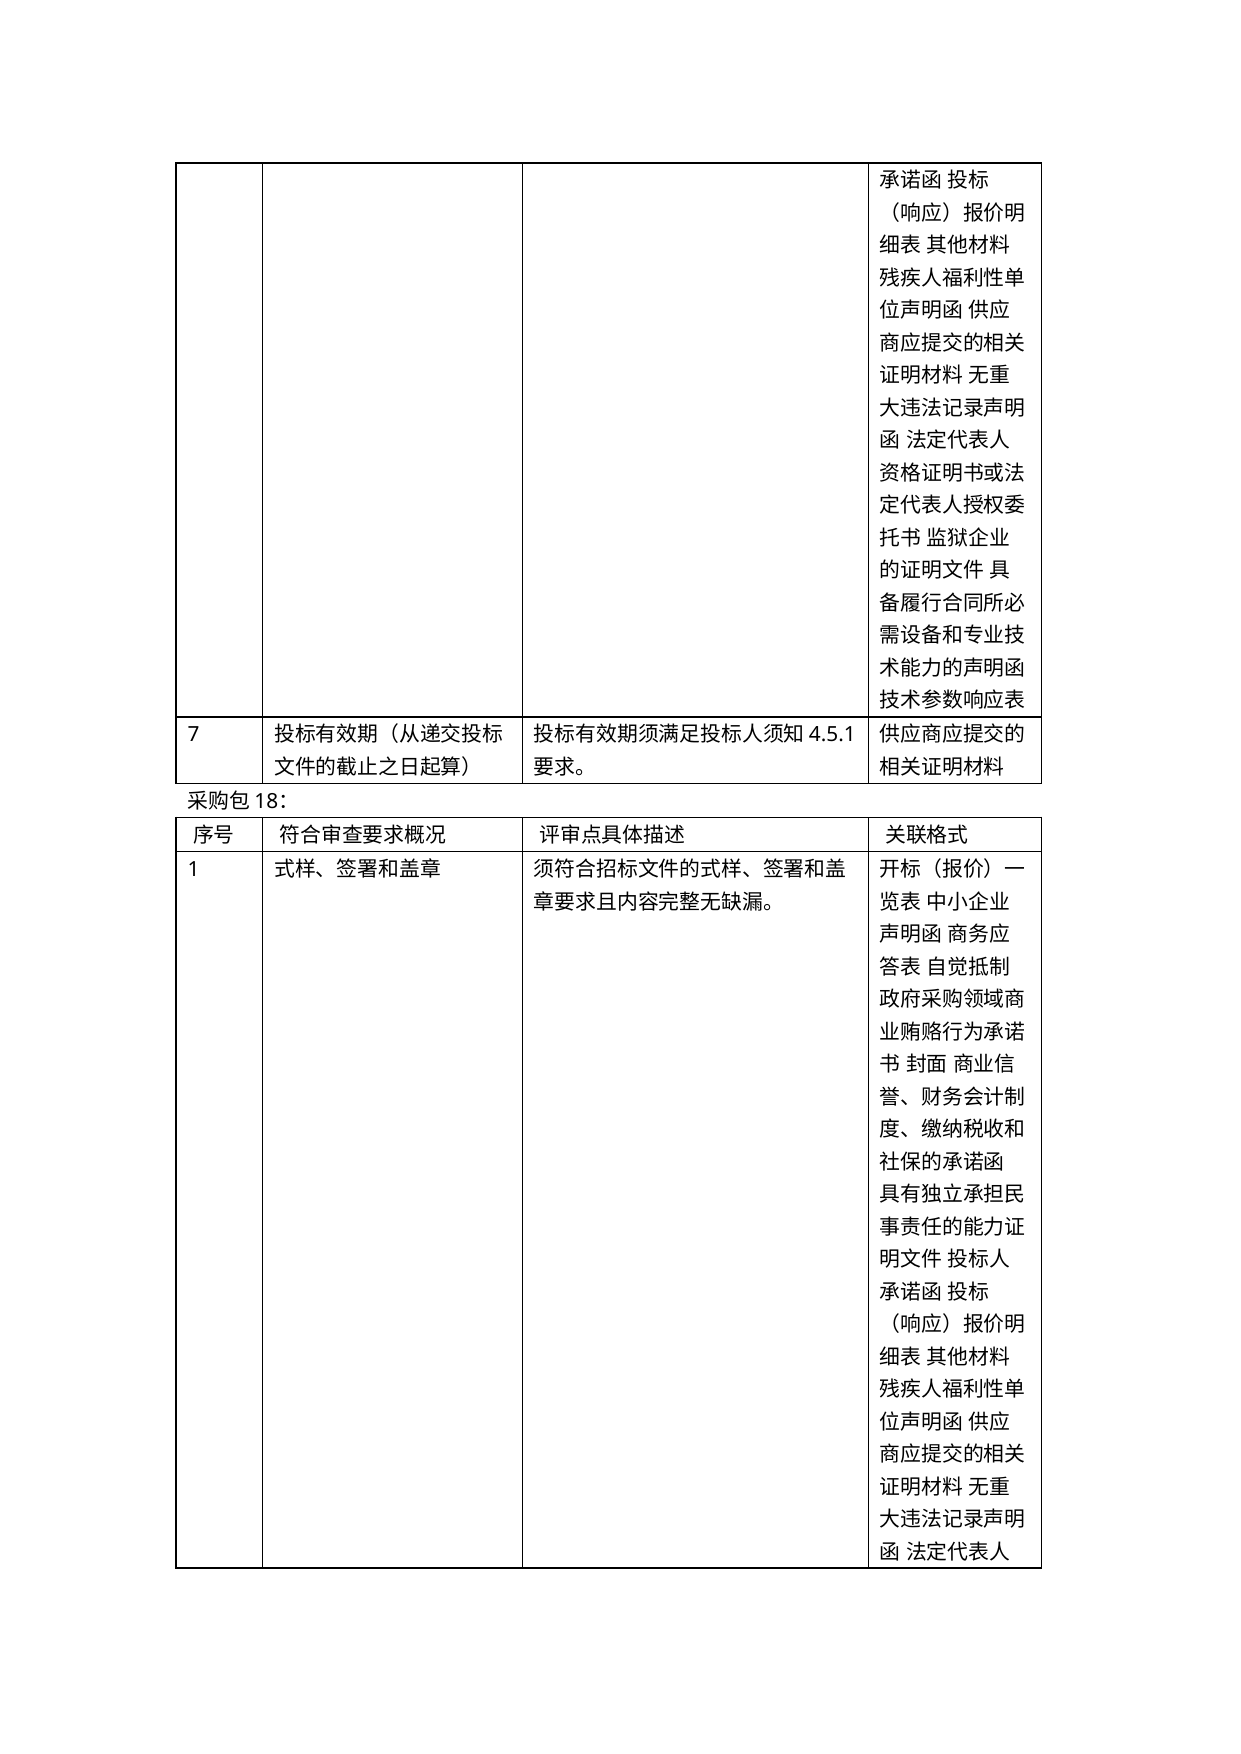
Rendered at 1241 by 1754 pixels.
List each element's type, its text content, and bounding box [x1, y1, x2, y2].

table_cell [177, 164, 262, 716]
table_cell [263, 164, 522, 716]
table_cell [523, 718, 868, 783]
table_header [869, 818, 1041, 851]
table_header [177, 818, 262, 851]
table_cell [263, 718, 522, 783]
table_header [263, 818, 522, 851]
text 采购包18： [187, 784, 1053, 817]
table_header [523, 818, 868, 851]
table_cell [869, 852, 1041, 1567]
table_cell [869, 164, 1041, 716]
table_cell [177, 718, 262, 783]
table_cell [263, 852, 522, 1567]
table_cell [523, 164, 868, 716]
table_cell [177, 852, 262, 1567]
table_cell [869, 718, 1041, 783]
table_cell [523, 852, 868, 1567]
